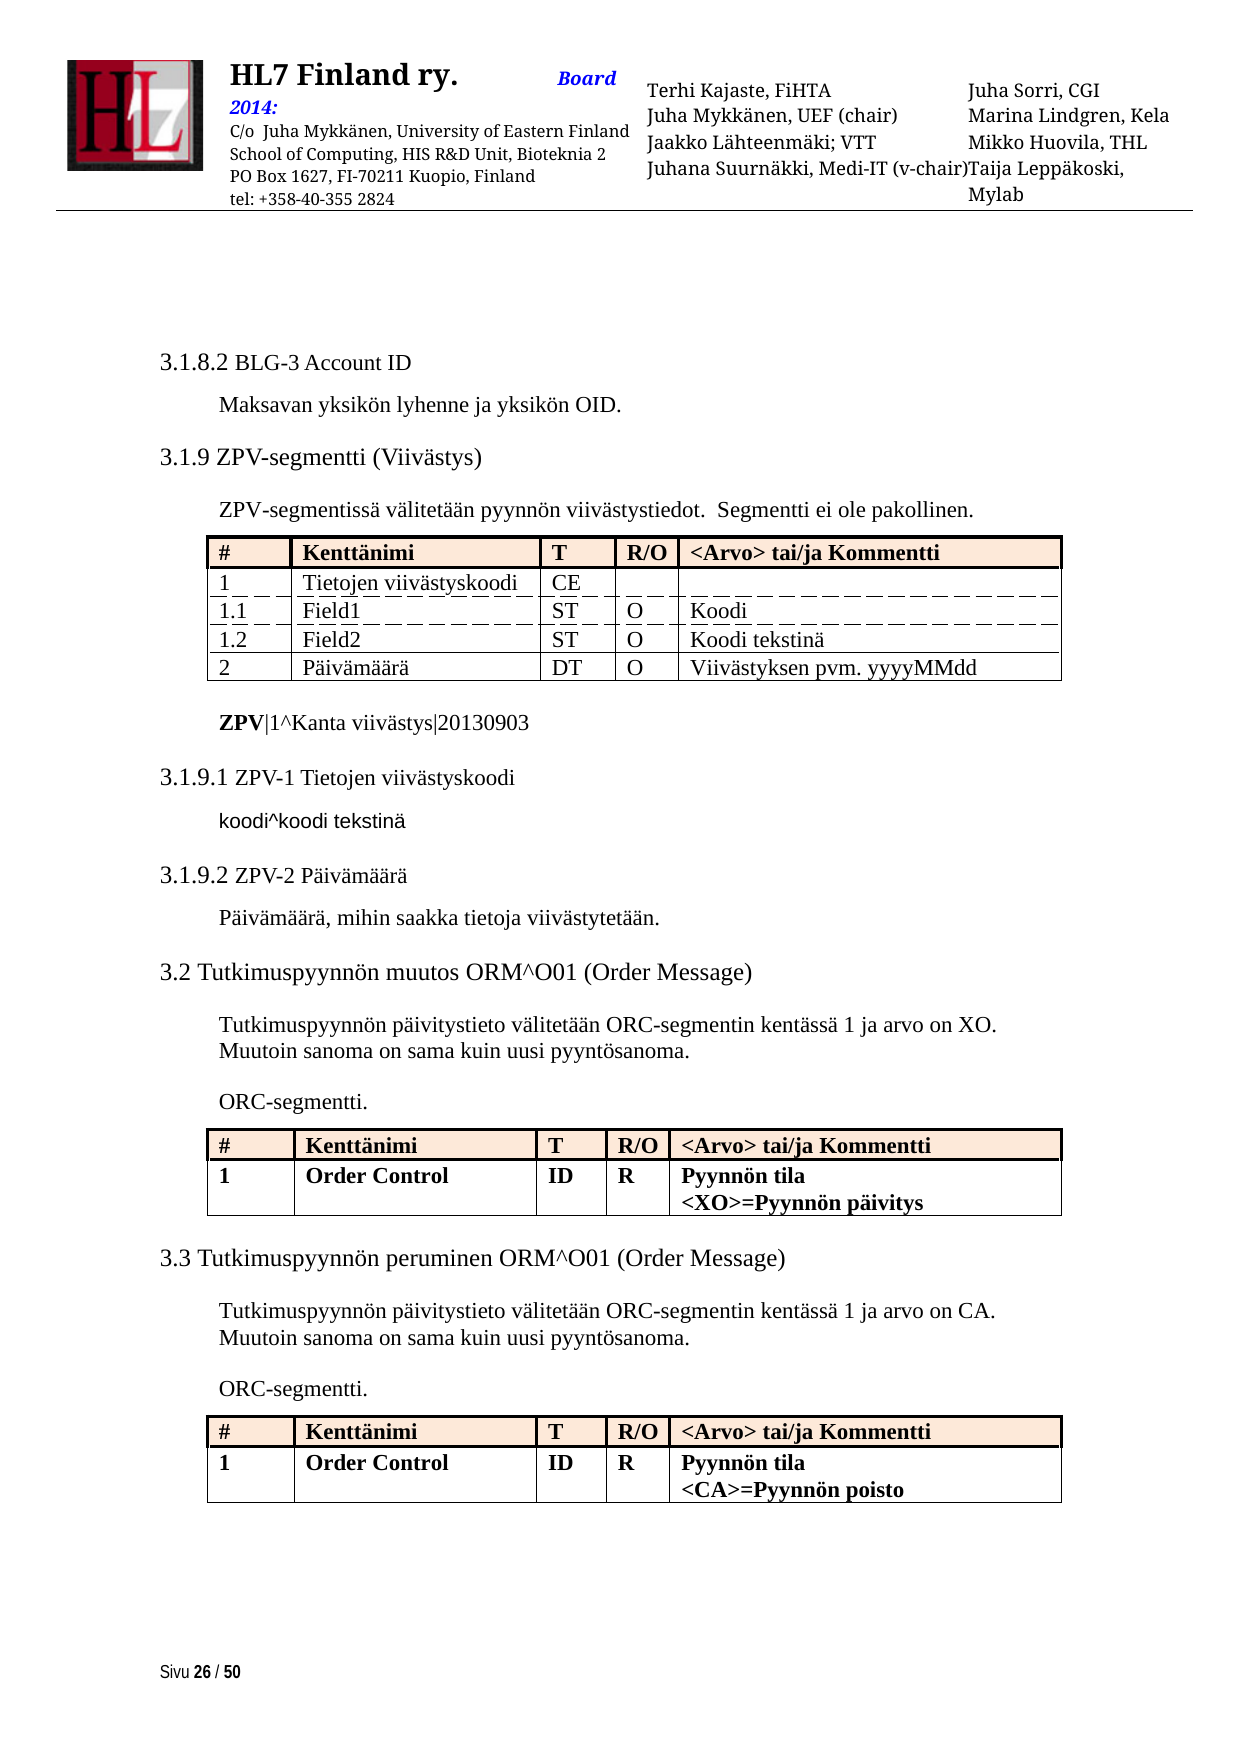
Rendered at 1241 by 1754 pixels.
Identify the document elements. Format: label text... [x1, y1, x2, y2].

table_cell DT [541, 653, 615, 680]
text ORC-segmentti. [218, 1375, 1051, 1401]
table_cell Order Control [295, 1161, 536, 1215]
table_cell Koodi [679, 596, 1061, 624]
table_header R/O [617, 539, 677, 566]
table_header T [538, 1131, 605, 1158]
table_header <Arvo> tai/ja Kommentti [680, 539, 1060, 566]
text Maksavan yksikön lyhenne ja yksikön OID. [218, 390, 1051, 417]
table_header Kenttänimi [296, 1131, 535, 1158]
text ZPV-segmentissä välitetään pyynnön viivästystiedot. Segmentti ei ole pakollinen. [218, 496, 1051, 522]
subtitle Tutkimuspyynnön muutos ORM^O01 (Order Message) [159, 957, 1051, 986]
text ORC-segmentti. [218, 1088, 1051, 1115]
table_cell ST [541, 596, 615, 624]
text Tutkimuspyynnön päivitystieto välitetään ORC-segmentin kentässä 1 ja arvo on XO. Muutoin sanoma on sama kuin uusi pyyntösanoma. [218, 1011, 1051, 1063]
table_cell O [616, 653, 678, 680]
picture [67, 60, 204, 171]
subtitle Tutkimuspyynnön peruminen ORM^O01 (Order Message) [159, 1243, 1051, 1272]
table_cell Field1 [292, 596, 540, 624]
table_header Kenttänimi [296, 1418, 535, 1445]
table_cell 1 [208, 1159, 294, 1215]
table_cell O [616, 596, 678, 624]
table_cell 2 [208, 652, 291, 680]
table_cell 1 [208, 1446, 294, 1502]
text Päivämäärä, mihin saakka tietoja viivästytetään. [219, 903, 1051, 930]
table_header R/O [608, 1131, 668, 1158]
table_cell 1.1 [208, 596, 291, 624]
subtitle ZPV-1 Tietojen viivästyskoodi [159, 762, 1051, 791]
table_cell ID [537, 1448, 606, 1502]
table_header <Arvo> tai/ja Kommentti [671, 1131, 1060, 1158]
table_cell 1 [208, 567, 291, 596]
text Tutkimuspyynnön päivitystieto välitetään ORC-segmentin kentässä 1 ja arvo on CA. Muutoin sanoma on sama kuin uusi pyyntösanoma. [218, 1297, 1051, 1350]
table_header <Arvo> tai/ja Kommentti [671, 1418, 1060, 1445]
table_cell O [616, 624, 678, 652]
table_cell [679, 566, 1061, 596]
table_header # [209, 1418, 293, 1445]
table_cell Koodi tekstinä [679, 624, 1061, 652]
table_header # [209, 1131, 293, 1158]
table_cell Tietojen viivästyskoodi [292, 569, 540, 596]
table_cell CE [541, 569, 615, 596]
table_cell [616, 569, 678, 596]
text ZPV|1^Kanta viivästys|20130903 [218, 708, 1051, 735]
text koodi^koodi tekstinä [219, 806, 1051, 833]
table_cell Field2 [292, 624, 540, 652]
table_cell Päivämäärä [292, 653, 540, 680]
table_cell Pyynnön tila <XO>=Pyynnön päivitys [670, 1158, 1061, 1215]
subtitle ZPV-segmentti (Viivästys) [159, 442, 1051, 471]
table_header T [542, 539, 614, 566]
table_header # [209, 539, 289, 566]
table_cell Order Control [295, 1448, 536, 1502]
table_cell Pyynnön tila <CA>=Pyynnön poisto [670, 1445, 1061, 1502]
table_header R/O [608, 1418, 668, 1445]
table_cell R [607, 1161, 669, 1215]
table_header Kenttänimi [293, 539, 539, 566]
table_cell ST [541, 624, 615, 652]
subtitle ZPV-2 Päivämäärä [159, 860, 1051, 888]
table_cell ID [537, 1161, 606, 1215]
table_header T [538, 1418, 605, 1445]
table_cell R [607, 1448, 669, 1502]
table_cell 1.2 [208, 624, 291, 652]
subtitle BLG-3 Account ID [159, 347, 1051, 376]
table_cell Viivästyksen pvm. yyyyMMdd [679, 652, 1061, 680]
